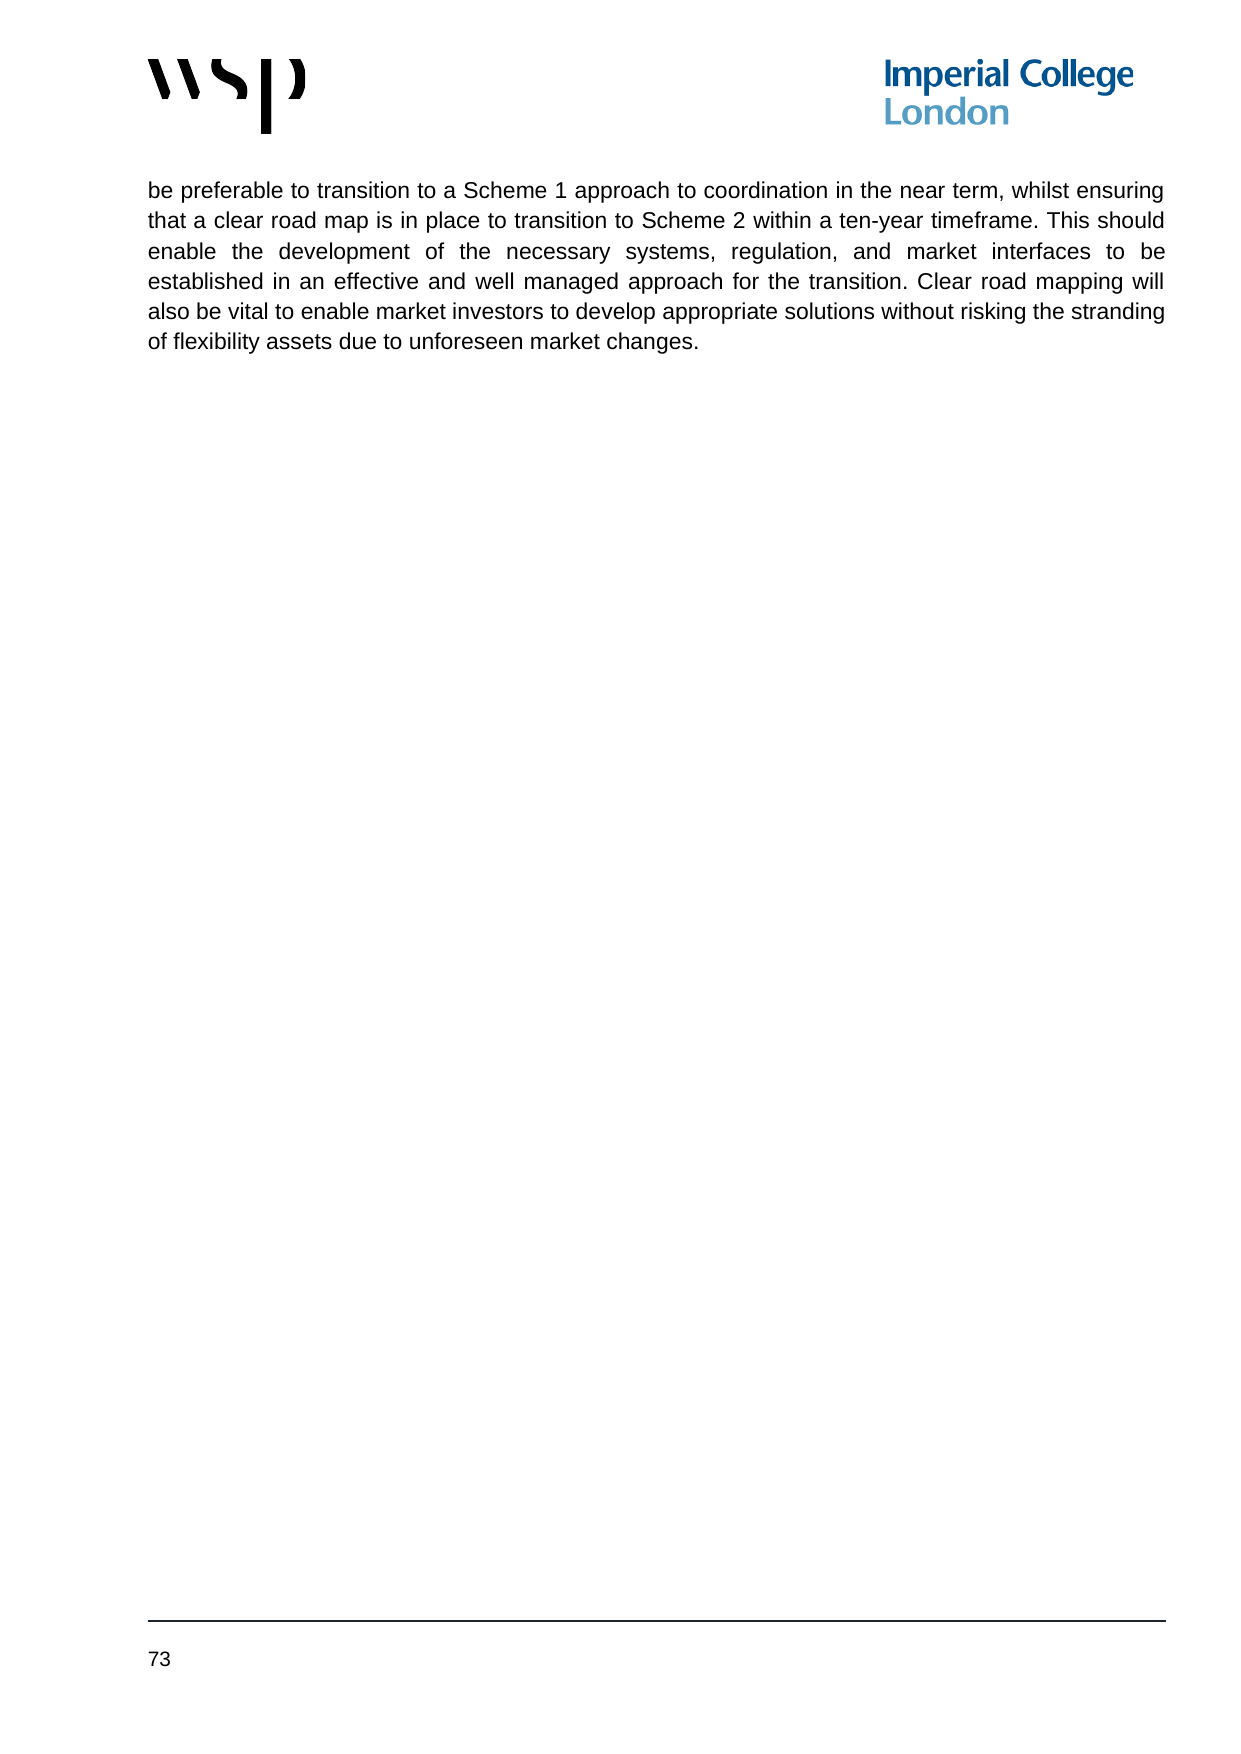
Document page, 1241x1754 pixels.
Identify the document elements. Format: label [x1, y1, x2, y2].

text [148, 177, 1166, 354]
picture [147, 59, 306, 134]
picture [885, 59, 1134, 125]
